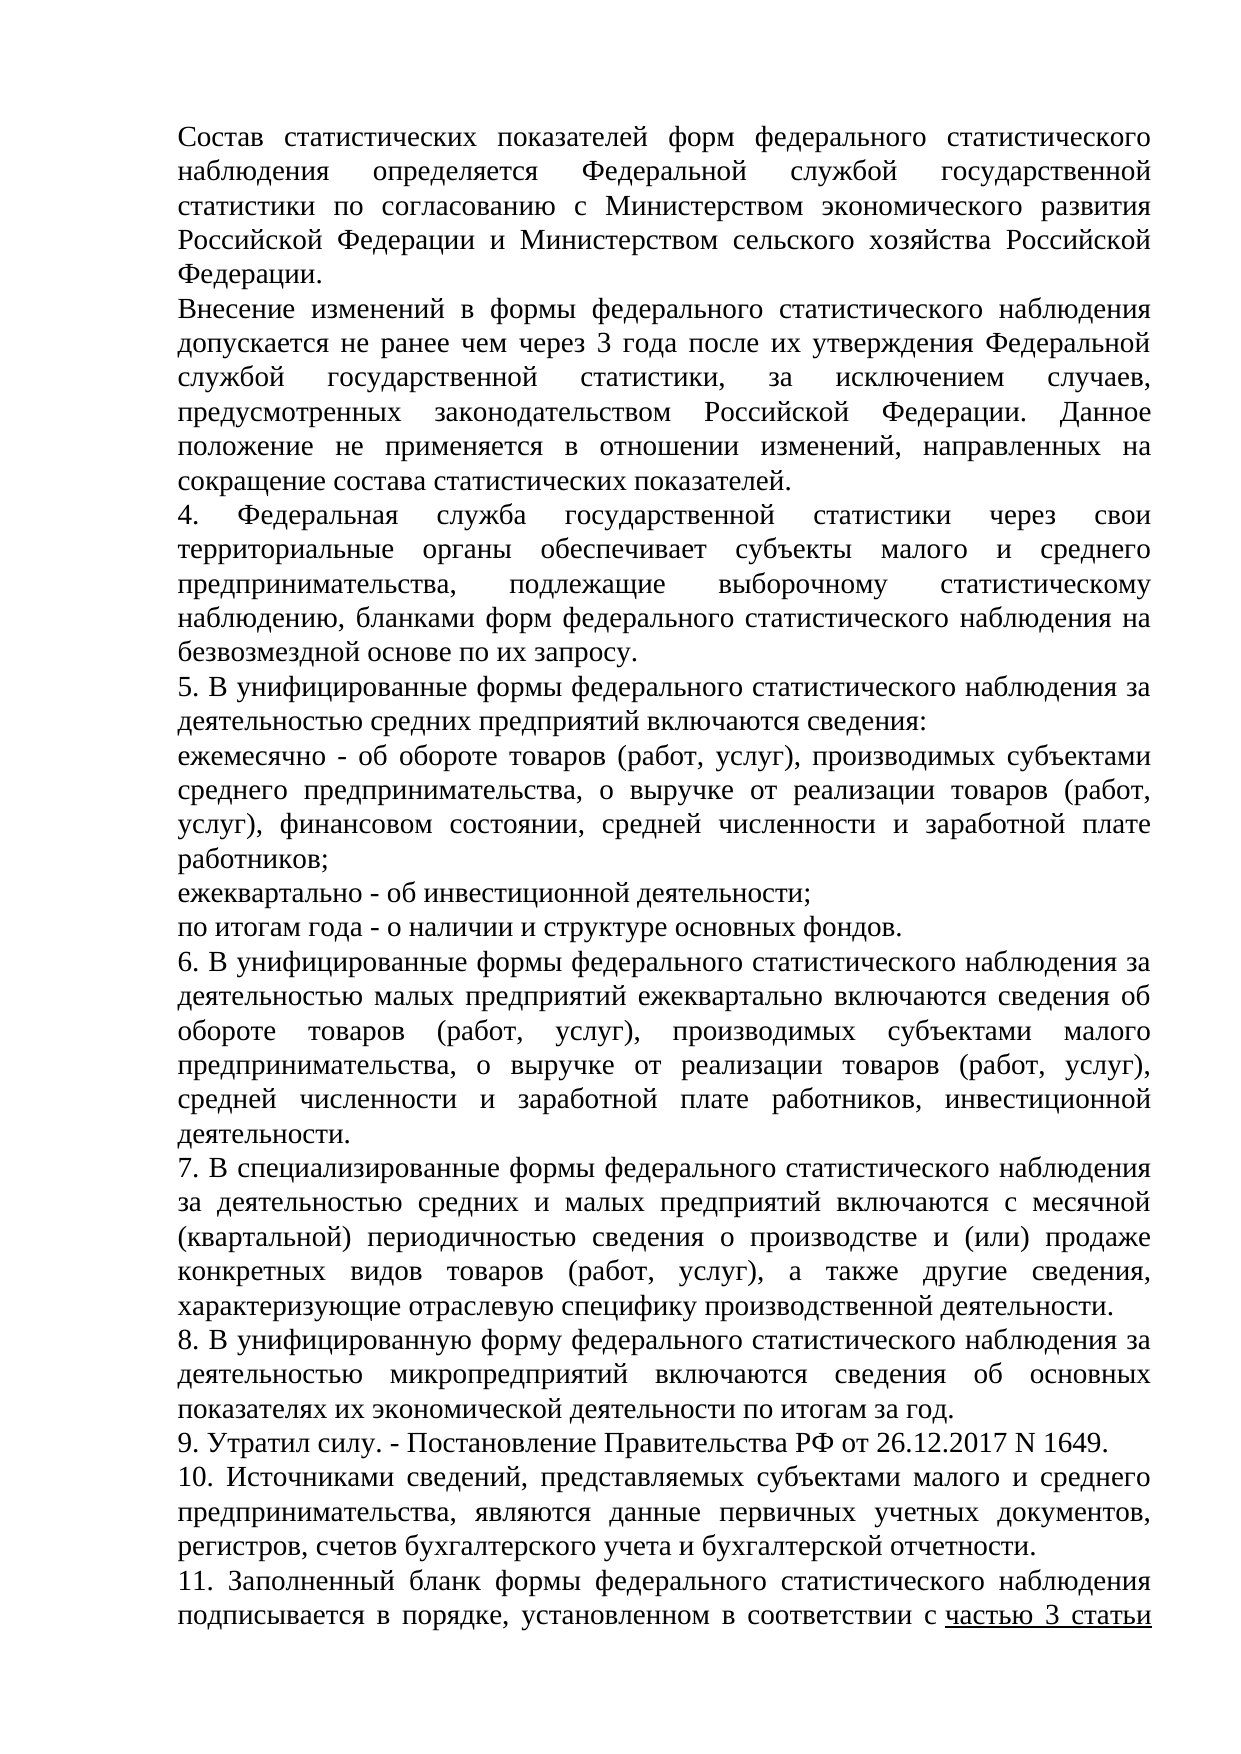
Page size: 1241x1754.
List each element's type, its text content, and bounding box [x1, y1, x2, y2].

text ежеквартально - об инвестиционной деятельности; [177, 874, 1152, 909]
text 10. Источниками сведений, представляемых субъектами малого и среднего предпринимательства, являются данные первичных учетных документов, регистров, счетов бухгалтерского учета и бухгалтерской отчетности. [177, 1459, 1152, 1562]
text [177, 1562, 1152, 1631]
text 8. В унифицированную форму федерального статистического наблюдения за деятельностью микропредприятий включаются сведения об основных показателях их экономической деятельности по итогам за год. [177, 1321, 1152, 1424]
text 6. В унифицированные формы федерального статистического наблюдения за деятельностью малых предприятий ежеквартально включаются сведения об обороте товаров (работ, услуг), производимых субъектами малого предпринимательства, о выручке от реализации товаров (работ, услуг), средней численности и заработной плате работников, инвестиционной деятельности. [177, 943, 1152, 1149]
text Внесение изменений в формы федерального статистического наблюдения допускается не ранее чем через 3 года после их утверждения Федеральной службой государственной статистики, за исключением случаев, предусмотренных законодательством Российской Федерации. Данное положение не применяется в отношении изменений, направленных на сокращение состава статистических показателей. [177, 290, 1152, 496]
text 4. Федеральная служба государственной статистики через свои территориальные органы обеспечивает субъекты малого и среднего предпринимательства, подлежащие выборочному статистическому наблюдению, бланками форм федерального статистического наблюдения на безвозмездной основе по их запросу. [177, 496, 1152, 668]
text Состав статистических показателей форм федерального статистического наблюдения определяется Федеральной службой государственной статистики по согласованию с Министерством экономического развития Российской Федерации и Министерством сельского хозяйства Российской Федерации. [177, 118, 1152, 290]
text 9. Утратил силу. - Постановление Правительства РФ от 26.12.2017 N 1649. [177, 1424, 1152, 1459]
text ежемесячно - об обороте товаров (работ, услуг), производимых субъектами среднего предпринимательства, о выручке от реализации товаров (работ, услуг), финансовом состоянии, средней численности и заработной плате работников; [177, 737, 1152, 874]
text по итогам года - о наличии и структуре основных фондов. [177, 909, 1152, 943]
text 7. В специализированные формы федерального статистического наблюдения за деятельностью средних и малых предприятий включаются с месячной (квартальной) периодичностью сведения о производстве и (или) продаже конкретных видов товаров (работ, услуг), а также другие сведения, характеризующие отраслевую специфику производственной деятельности. [177, 1149, 1152, 1321]
text 5. В унифицированные формы федерального статистического наблюдения за деятельностью средних предприятий включаются сведения: [177, 668, 1152, 737]
